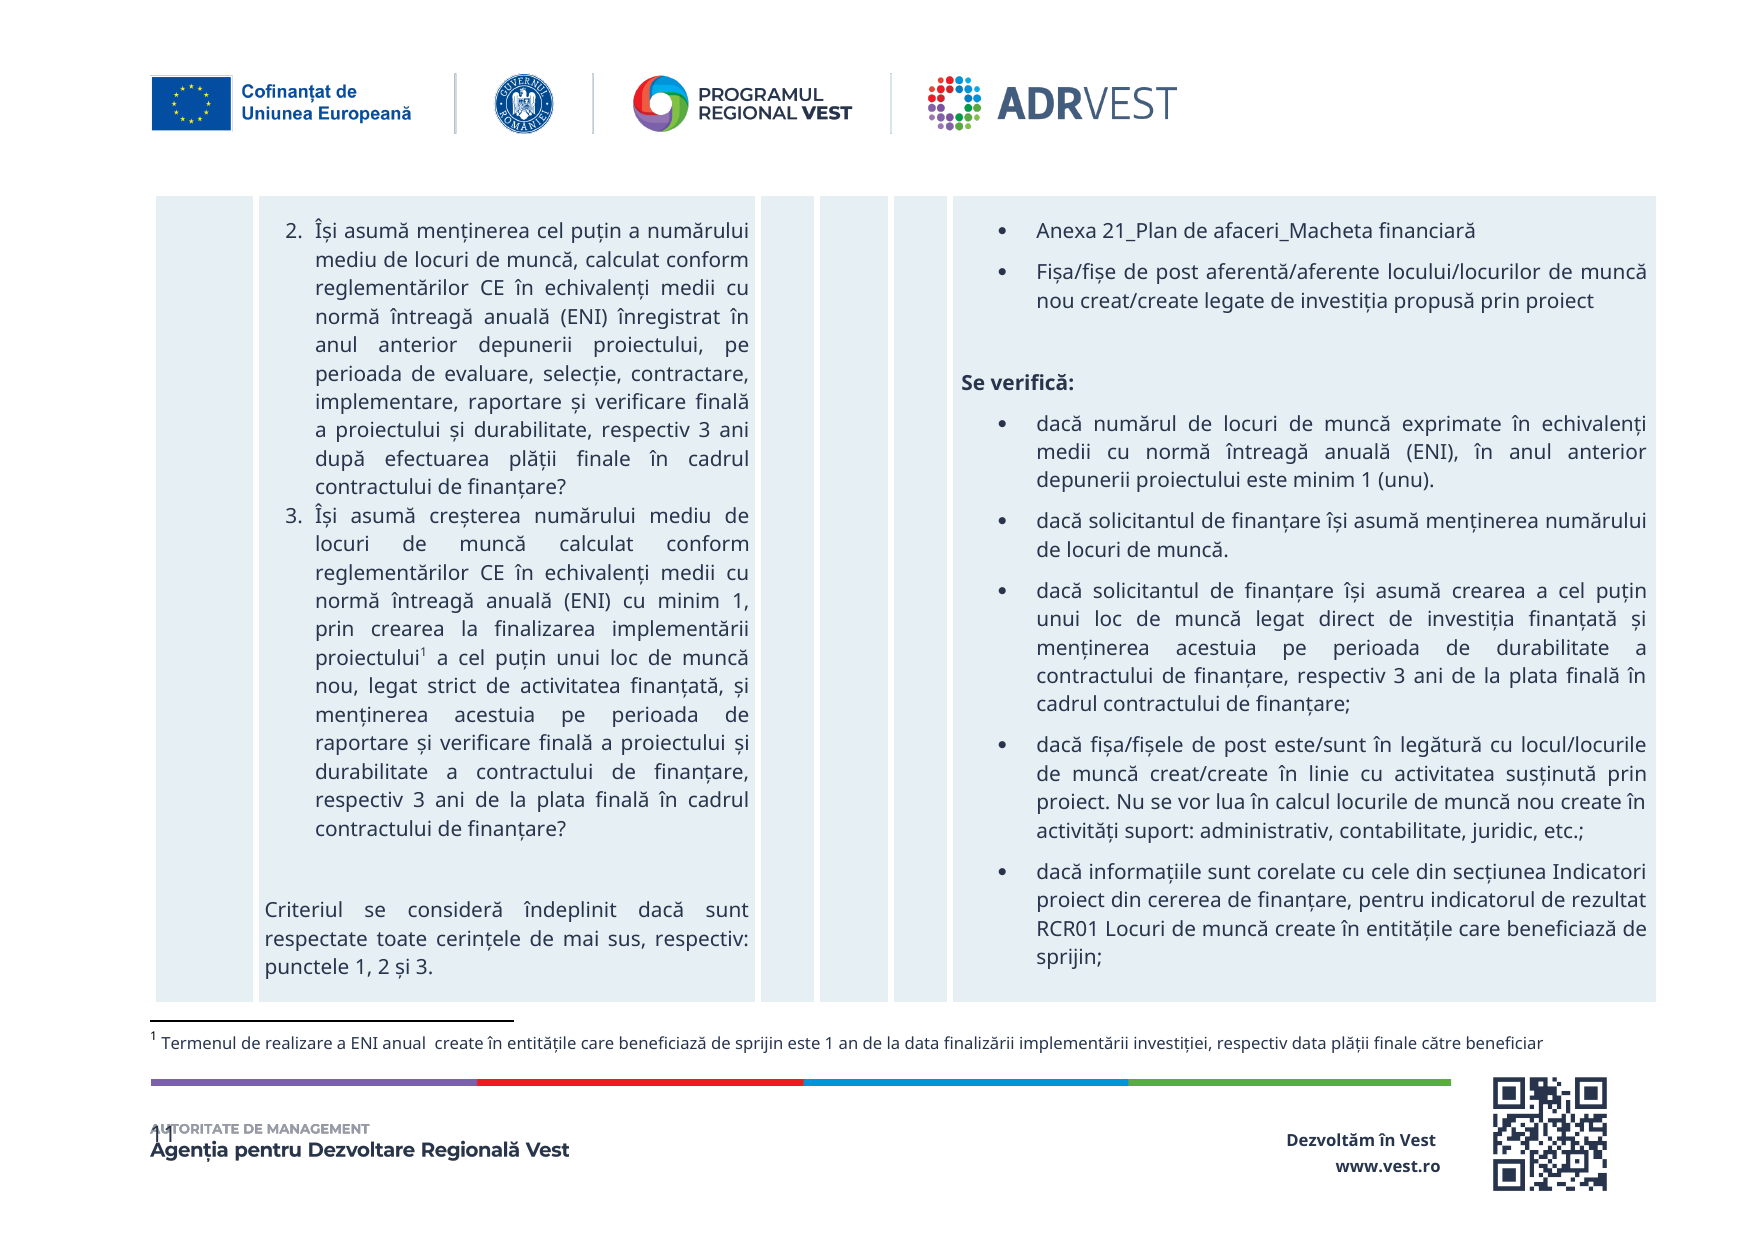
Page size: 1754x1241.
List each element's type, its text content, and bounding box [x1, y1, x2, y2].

table_cell [820, 196, 888, 1002]
picture [150, 73, 1177, 134]
table_cell [761, 196, 814, 1002]
table_cell [156, 196, 253, 1002]
table_cell [894, 196, 947, 1002]
picture [1484, 1068, 1616, 1200]
